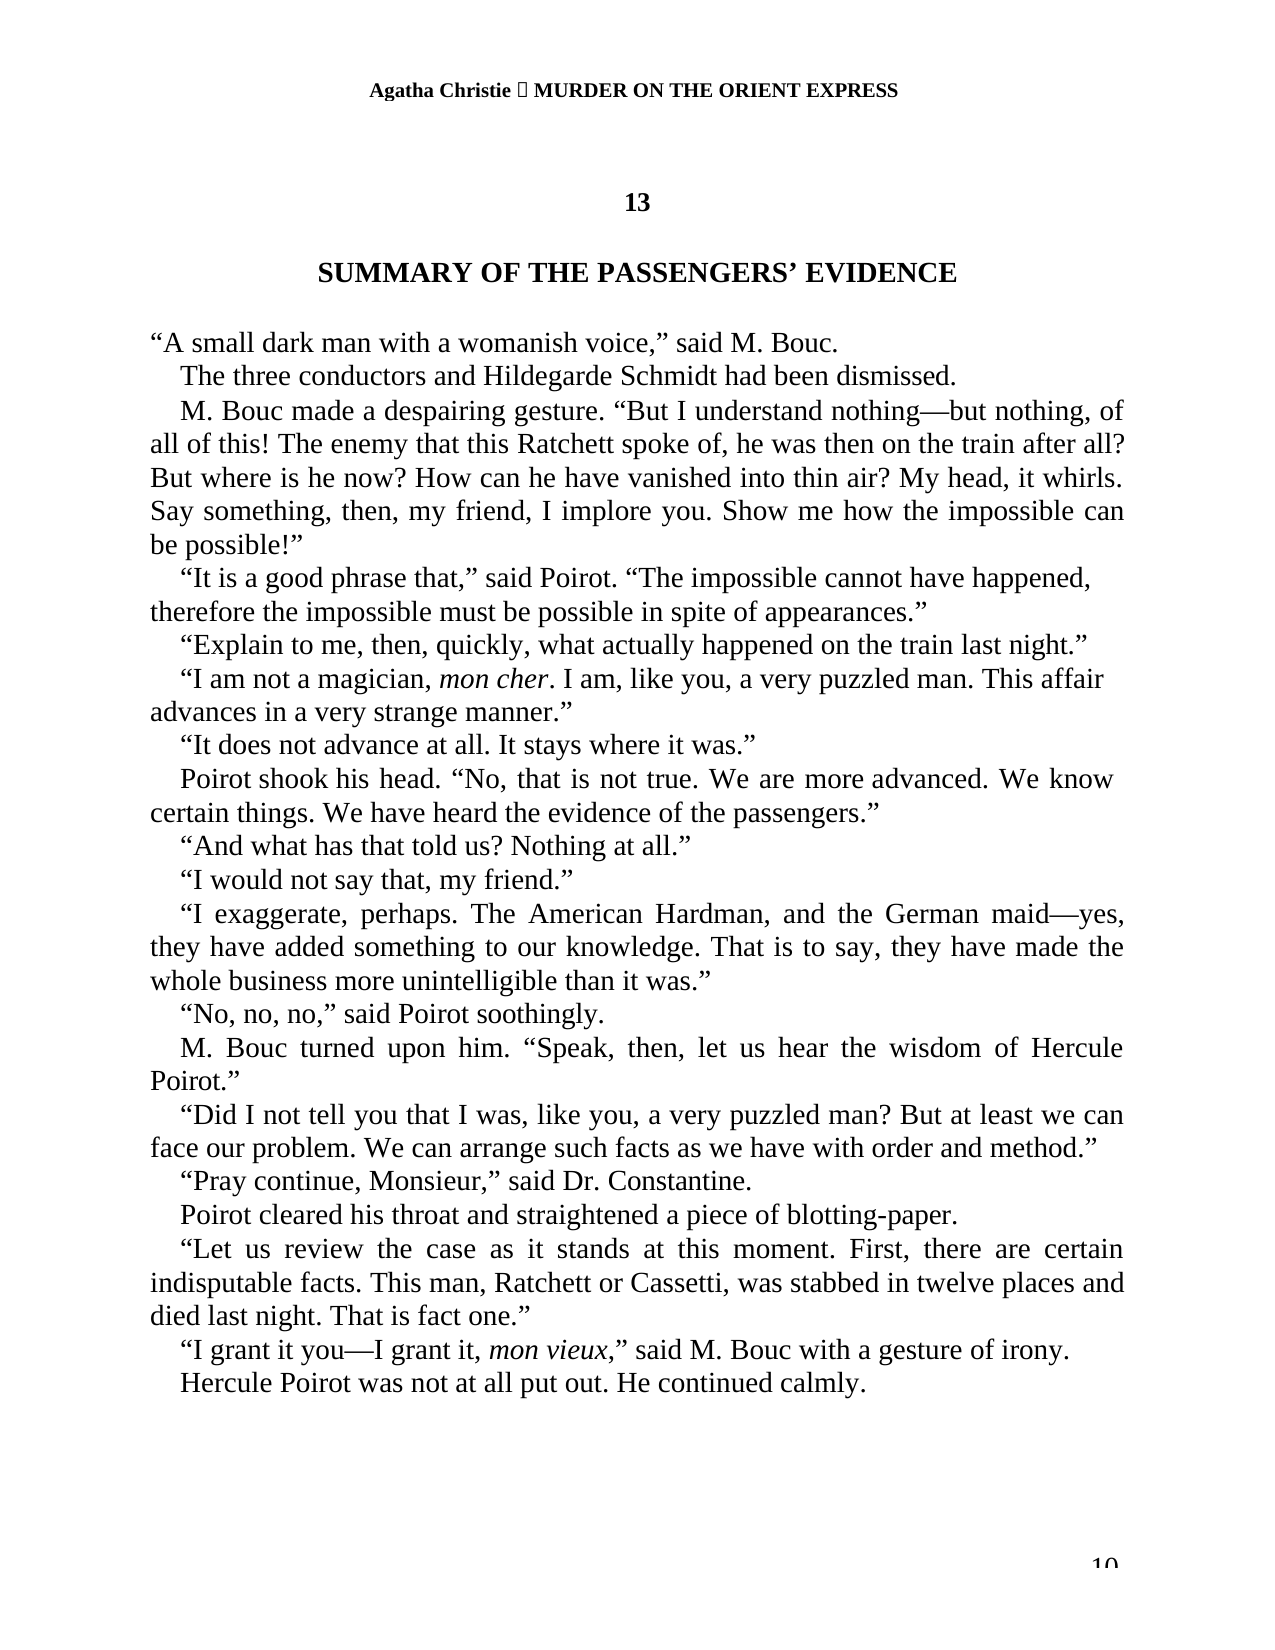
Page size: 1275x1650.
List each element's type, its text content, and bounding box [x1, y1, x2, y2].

text “Explain to me, then, quickly, what actually happened on the train last night.” [180, 627, 1137, 661]
text 13 [462, 186, 813, 217]
text “It does not advance at all. It stays where it was.” [180, 728, 1137, 761]
text The three conductors and Hildegarde Schmidt had been dismissed. [180, 359, 1137, 393]
text “I exaggerate, perhaps. The American Hardman, and the German maid—yes, they have added something to our knowledge. That is to say, they have made the whole business more unintelligible than it was.” [150, 896, 1125, 996]
text Poirot cleared his throat and straightened a piece of blotting-paper. [180, 1198, 1137, 1231]
text “Did I not tell you that I was, like you, a very puzzled man? But at least we can face our problem. We can arrange such facts as we have with order and method.” [150, 1097, 1125, 1164]
text “Pray continue, Monsieur,” said Dr. Constantine. [180, 1164, 1137, 1197]
text M. Bouc turned upon him. “Speak, then, let us hear the wisdom of Hercule Poirot.” [150, 1030, 1125, 1097]
subtitle SUMMARY OF THE PASSENGERS’ EVIDENCE [240, 255, 1035, 288]
text “A small dark man with a womanish voice,” said M. Bouc. [150, 325, 1137, 359]
text “It is a good phrase that,” said Poirot. “The impossible cannot have happened, therefore the impossible must be possible in spite of appearances.” [150, 560, 1137, 627]
text “And what has that told us? Nothing at all.” “I would not say that, my friend.” [180, 828, 704, 896]
text “I grant it you—I grant it, mon vieux,” said M. Bouc with a gesture of irony. Hercule Poirot was not at all put out. He continued calmly. [180, 1332, 1070, 1399]
text “Let us review the case as it stands at this moment. First, there are certain indisputable facts. This man, Ratchett or Cassetti, was stabbed in twelve places and died last night. That is fact one.” [150, 1231, 1125, 1332]
text “No, no, no,” said Poirot soothingly. [180, 996, 1137, 1030]
text M. Bouc made a despairing gesture. “But I understand nothing—but nothing, of all of this! The enemy that this Ratchett spoke of, he was then on the train after all? But where is he now? How can he have vanished into thin air? My head, it whirls. Say something, then, my friend, I implore you. Show me how the impossible can be possible!” [150, 393, 1125, 560]
text Poirot shook his head. “No, that is not true. We are more advanced. We know certain things. We have heard the evidence of the passengers.” [150, 761, 1137, 828]
text “I am not a magician, mon cher. I am, like you, a very puzzled man. This affair advances in a very strange manner.” [150, 661, 1137, 728]
